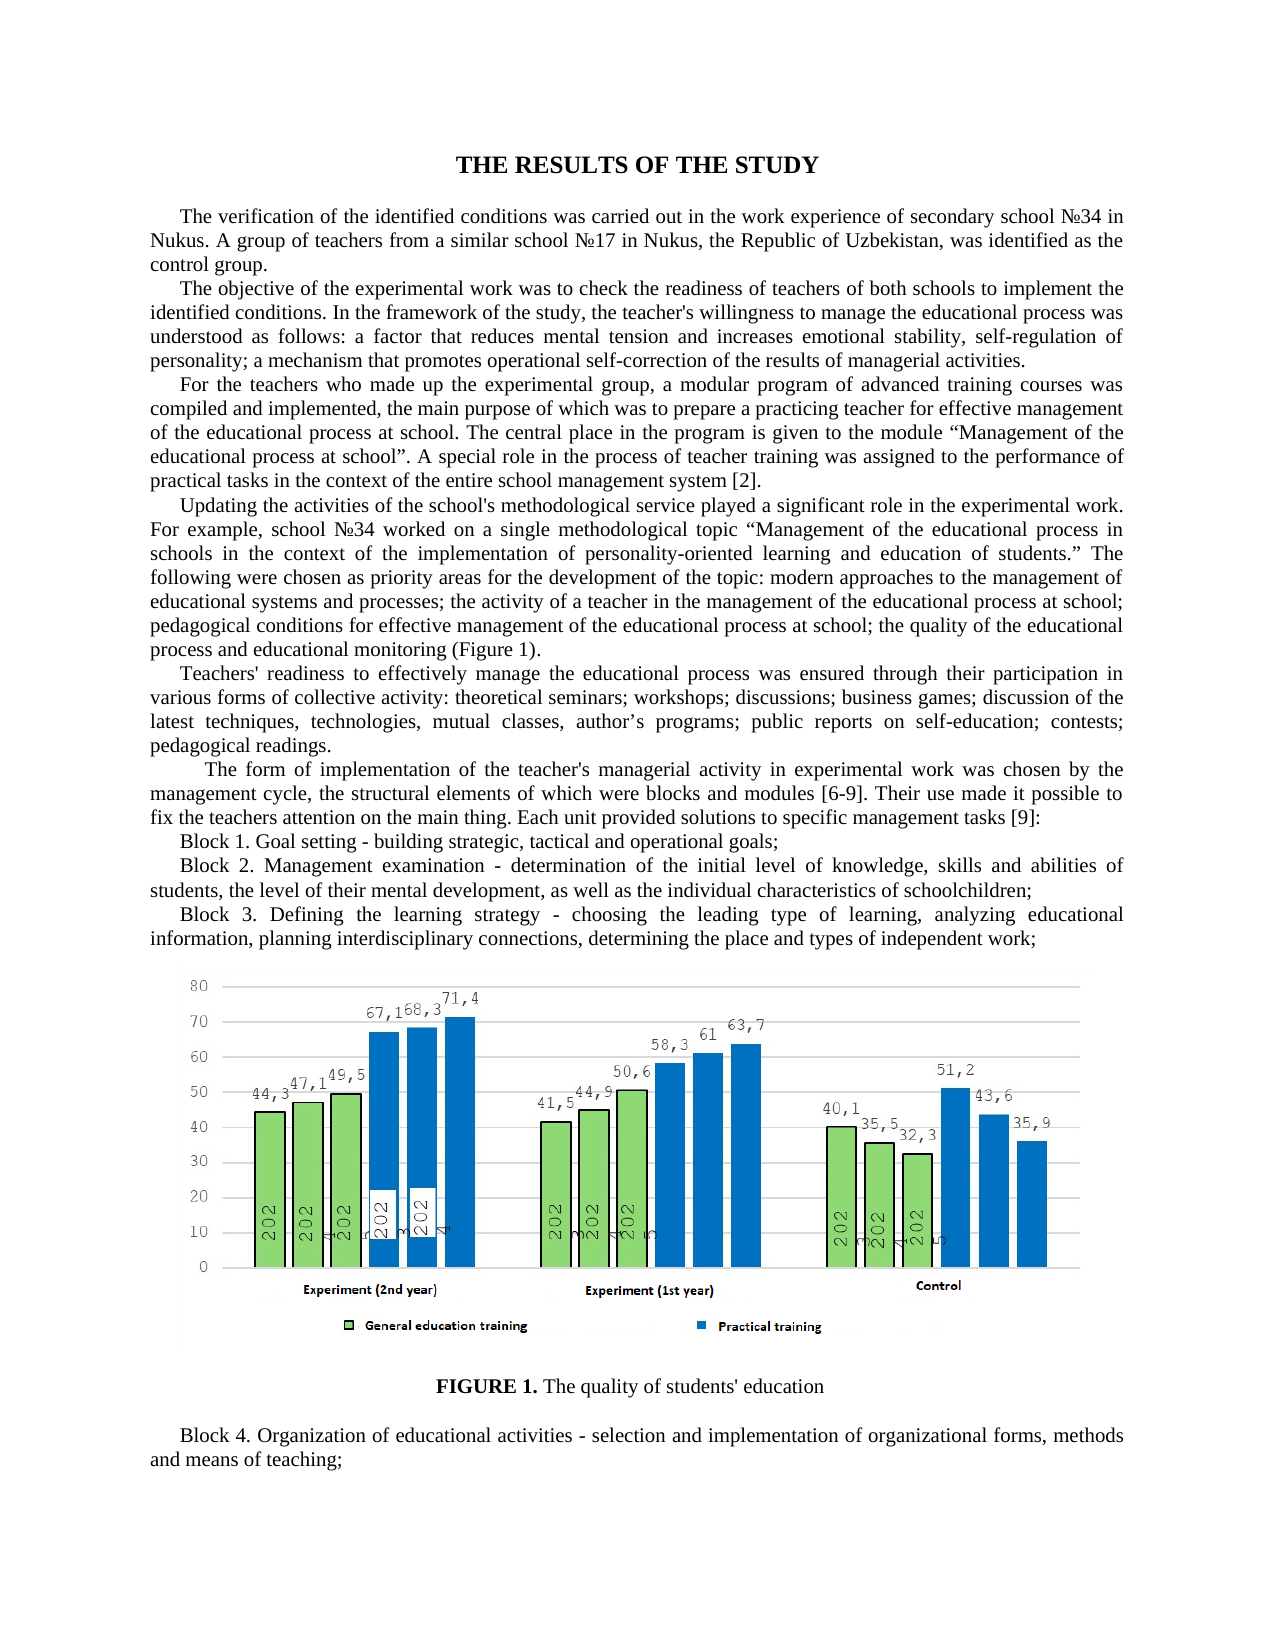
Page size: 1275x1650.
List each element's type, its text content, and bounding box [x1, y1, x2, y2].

picture [177, 966, 1098, 1350]
text Block 3. Defining the learning strategy - choosing the leading type of learning, analyzing educational information, planning interdisciplinary connections, determining the place and types of independent work; [150, 902, 1125, 950]
text FIGURE 1. The quality of students' education [135, 1374, 1125, 1398]
text THE RESULTS OF THE STUDY [150, 150, 1125, 179]
text For the teachers who made up the experimental group, a modular program of advanced training courses was compiled and implemented, the main purpose of which was to prepare a practicing teacher for effective management of the educational process at school. The central place in the program is given to the module “Management of the educational process at school”. A special role in the process of teacher training was assigned to the performance of practical tasks in the context of the entire school management system [2]. [150, 372, 1125, 492]
text Block 1. Goal setting - building strategic, tactical and operational goals; [150, 829, 1125, 853]
text Block 2. Management examination - determination of the initial level of knowledge, skills and abilities of students, the level of their mental development, as well as the individual characteristics of schoolchildren; [150, 853, 1125, 902]
text Updating the activities of the school's methodological service played a significant role in the experimental work. For example, school №34 worked on a single methodological topic “Management of the educational process in schools in the context of the implementation of personality-oriented learning and education of students.” The following were chosen as priority areas for the development of the topic: modern approaches to the management of educational systems and processes; the activity of a teacher in the management of the educational process at school; pedagogical conditions for effective management of the educational process at school; the quality of the educational process and educational monitoring (Figure 1). [150, 492, 1125, 661]
text The verification of the identified conditions was carried out in the work experience of secondary school №34 in Nukus. A group of teachers from a similar school №17 in Nukus, the Republic of Uzbekistan, was identified as the control group. [150, 204, 1125, 276]
text Block 4. Organization of educational activities - selection and implementation of organizational forms, methods and means of teaching; [150, 1422, 1125, 1471]
text Teachers' readiness to effectively manage the educational process was ensured through their participation in various forms of collective activity: theoretical seminars; workshops; discussions; business games; discussion of the latest techniques, technologies, mutual classes, author’s programs; public reports on self-education; contests; pedagogical readings. [150, 661, 1125, 757]
text The objective of the experimental work was to check the readiness of teachers of both schools to implement the identified conditions. In the framework of the study, the teacher's willingness to manage the educational process was understood as follows: a factor that reduces mental tension and increases emotional stability, self-regulation of personality; a mechanism that promotes operational self-correction of the results of managerial activities. [150, 276, 1125, 372]
text The form of implementation of the teacher's managerial activity in experimental work was chosen by the management cycle, the structural elements of which were blocks and modules [6-9]. Their use made it possible to fix the teachers attention on the main thing. Each unit provided solutions to specific management tasks [9]: [150, 757, 1125, 829]
